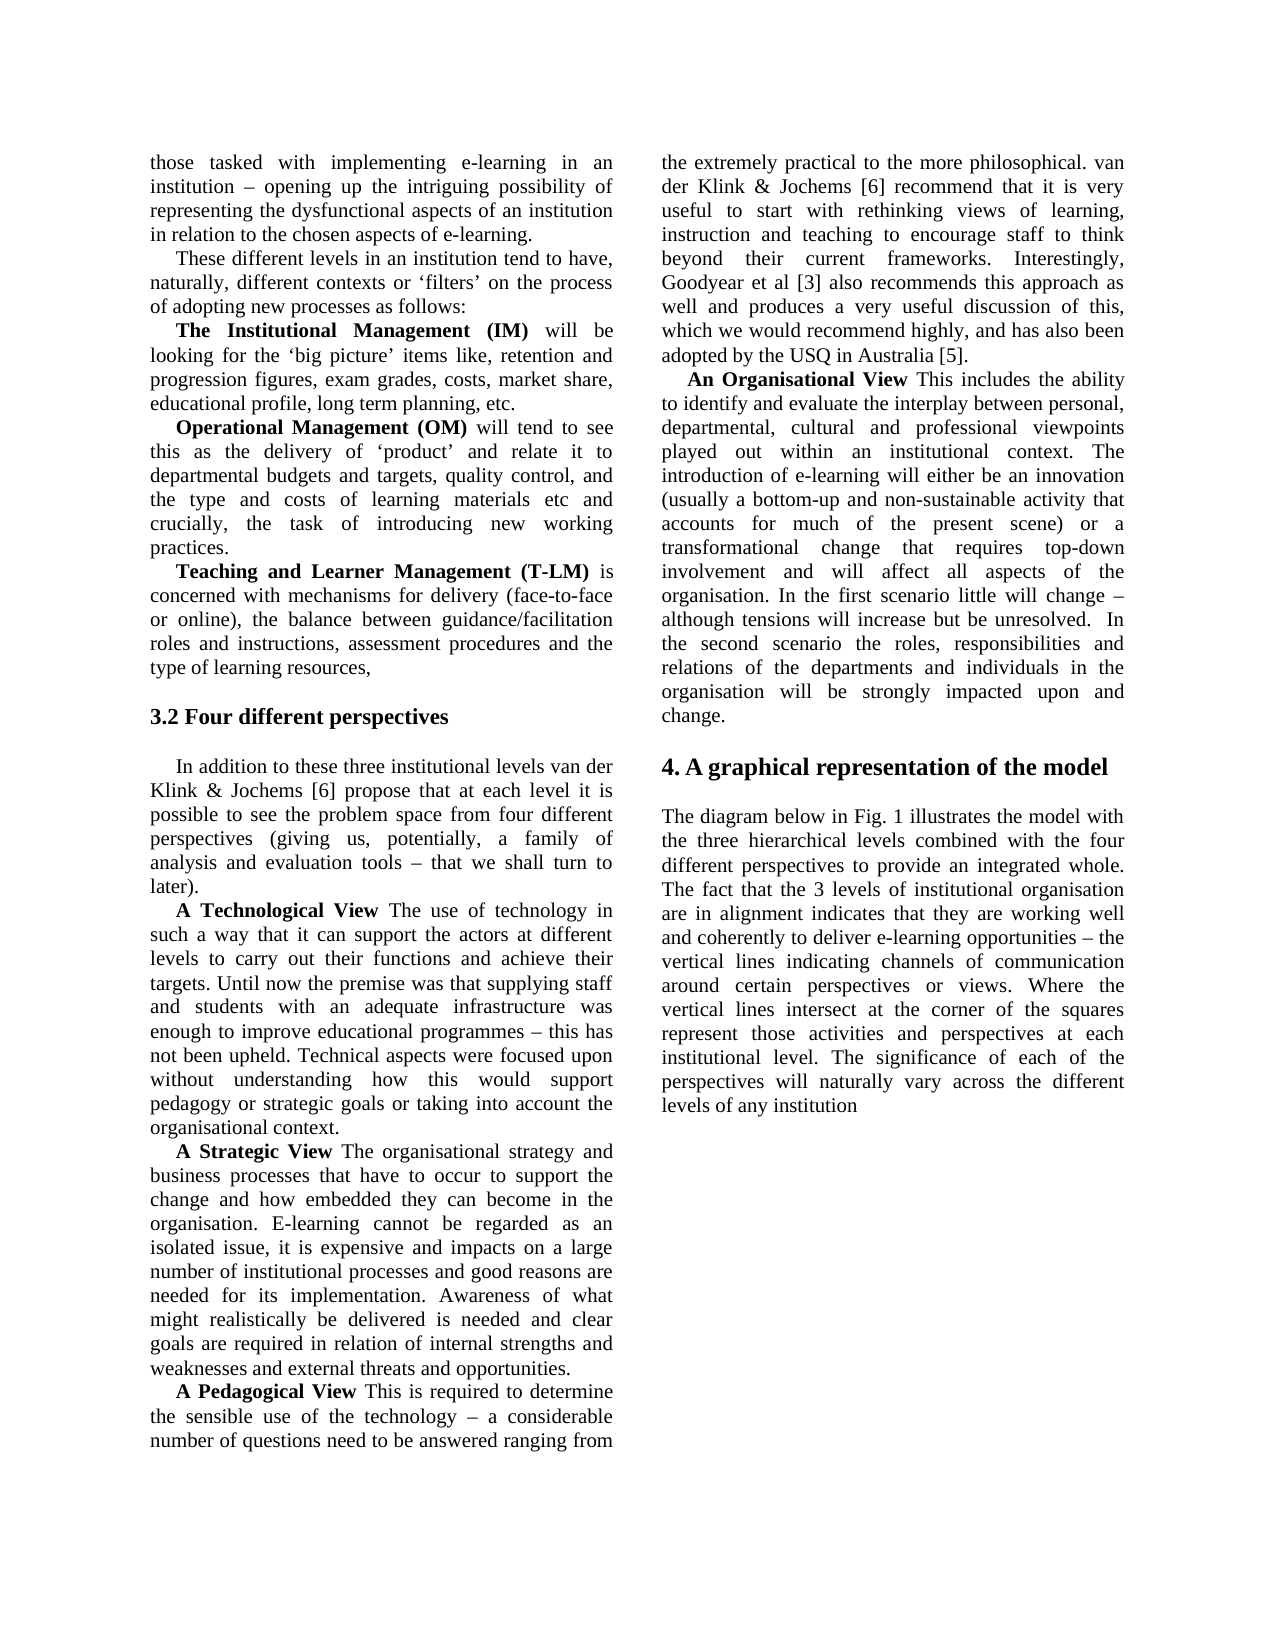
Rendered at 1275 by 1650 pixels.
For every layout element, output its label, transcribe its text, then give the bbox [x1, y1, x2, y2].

text The Institutional Management (IM) will be looking for the ‘big picture’ items like, retention and progression figures, exam grades, costs, market share, educational profile, long term planning, etc. [150, 318, 613, 415]
text These different levels in an institution tend to have, naturally, different contexts or ‘filters’ on the process of adopting new processes as follows: [150, 246, 613, 318]
text A Technological View The use of technology in such a way that it can support the actors at different levels to carry out their functions and achieve their targets. Until now the premise was that supplying staff and students with an adequate infrastructure was enough to improve educational programmes – this has not been upheld. Technical aspects were focused upon without understanding how this would support pedagogy or strategic goals or taking into account the organisational context. [150, 898, 613, 1139]
text In addition to these three institutional levels van der Klink & Jochems [6] propose that at each level it is possible to see the problem space from four different perspectives (giving us, potentially, a family of analysis and evaluation tools – that we shall turn to later). [150, 754, 613, 898]
text The diagram below in Fig. 1 illustrates the model with the three hierarchical levels combined with the four different perspectives to provide an integrated whole. The fact that the 3 levels of institutional organisation are in alignment indicates that they are working well and coherently to deliver e-learning opportunities – the vertical lines indicating channels of communication around certain perspectives or views. Where the vertical lines intersect at the corner of the squares represent those activities and perspectives at each institutional level. The significance of each of the perspectives will naturally vary across the different levels of any institution [661, 804, 1125, 1117]
text A Strategic View The organisational strategy and business processes that have to occur to support the change and how embedded they can become in the organisation. E-learning cannot be regarded as an isolated issue, it is expensive and impacts on a large number of institutional processes and good reasons are needed for its implementation. Awareness of what might realistically be delivered is needed and clear goals are required in relation of internal strengths and weaknesses and external threats and opportunities. [150, 1139, 613, 1379]
text Teaching and Learner Management (T-LM) is concerned with mechanisms for delivery (face-to-face or online), the balance between guidance/facilitation roles and instructions, assessment procedures and the type of learning resources, [150, 559, 613, 679]
text An Organisational View This includes the ability to identify and evaluate the interplay between personal, departmental, cultural and professional viewpoints played out within an institutional context. The introduction of e-learning will either be an innovation (usually a bottom-up and non-sustainable activity that accounts for much of the present scene) or a transformational change that requires top-down involvement and will affect all aspects of the organisation. In the first scenario little will change – although tensions will increase but be unresolved. In the second scenario the roles, responsibilities and relations of the departments and individuals in the organisation will be strongly impacted upon and change. [661, 367, 1125, 727]
text A Pedagogical View This is required to determine the sensible use of the technology – a considerable number of questions need to be answered ranging from the extremely practical to the more philosophical. van der Klink & Jochems [6] recommend that it is very useful to start with rethinking views of learning, instruction and teaching to encourage staff to think beyond their current frameworks. Interestingly, Goodyear et al [3] also recommends this approach as well and produces a very useful discussion of this, which we would recommend highly, and has also been adopted by the USQ in Australia [5]. [661, 150, 1125, 367]
subtitle 4. A graphical representation of the model [661, 752, 1125, 780]
subtitle 3.2 Four different perspectives [150, 703, 613, 730]
text Operational Management (OM) will tend to see this as the delivery of ‘product’ and relate it to departmental budgets and targets, quality control, and the type and costs of learning materials etc and crucially, the task of introducing new working practices. [150, 415, 613, 559]
